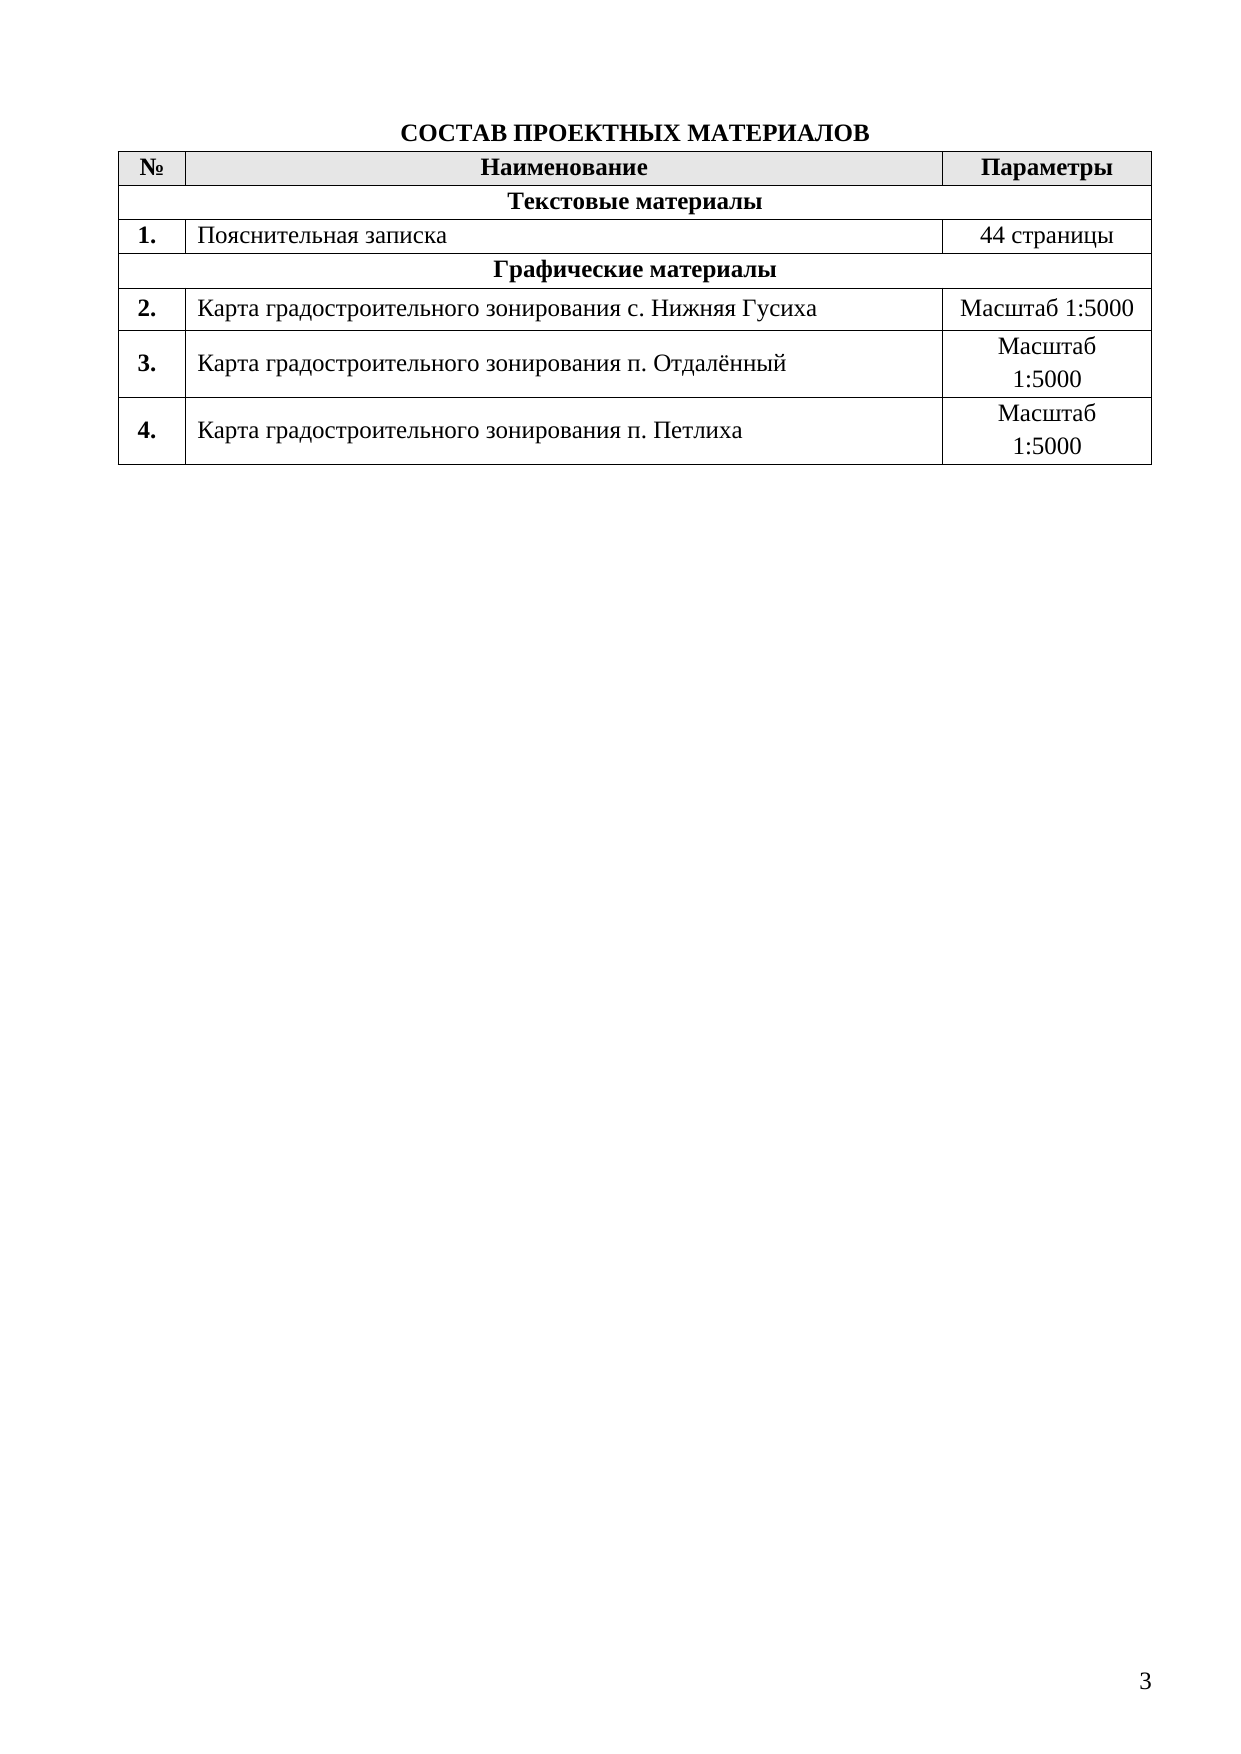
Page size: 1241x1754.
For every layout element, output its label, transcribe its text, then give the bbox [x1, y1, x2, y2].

table_cell 44 страницы [943, 220, 1151, 253]
table_cell Карта градостроительного зонирования п. Отдалённый [186, 331, 942, 397]
table_cell [119, 398, 185, 464]
table_cell Карта градостроительного зонирования с. Нижняя Гусиха [186, 289, 942, 330]
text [118, 118, 1152, 147]
table_header Параметры [943, 152, 1151, 185]
table_cell Масштаб 1:5000 [943, 289, 1151, 330]
table_cell Пояснительная записка [186, 220, 942, 253]
table_cell Графические материалы [119, 254, 1151, 287]
table_cell [119, 289, 185, 330]
table_header № [119, 152, 185, 185]
table_cell [119, 220, 185, 253]
table_header Наименование [186, 152, 942, 185]
table_cell Масштаб 1:5000 [943, 398, 1151, 464]
table_cell [119, 331, 185, 397]
table_cell Текстовые материалы [119, 186, 1151, 219]
table_cell Масштаб 1:5000 [943, 331, 1151, 397]
table_cell Карта градостроительного зонирования п. Петлиха [186, 398, 942, 464]
